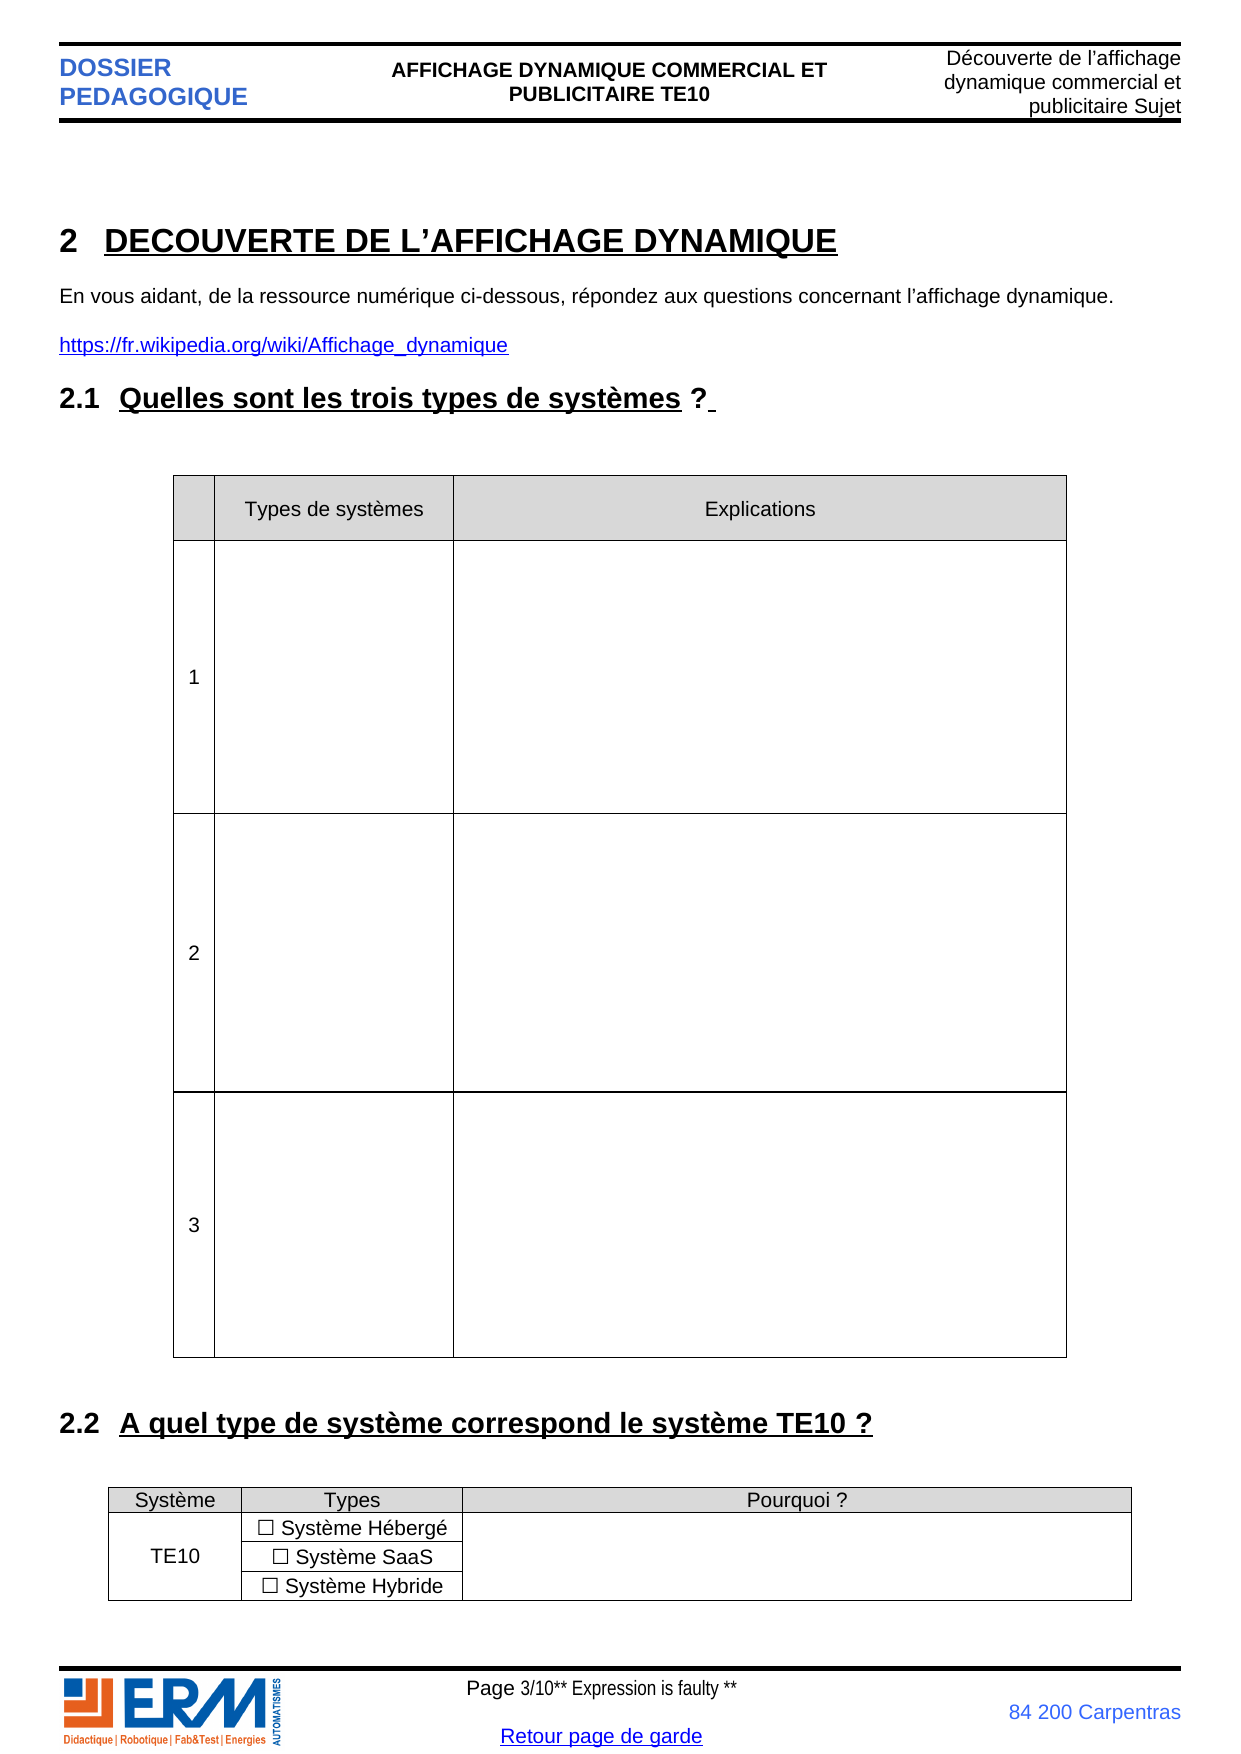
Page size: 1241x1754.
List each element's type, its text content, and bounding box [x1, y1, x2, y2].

table_cell [215, 1093, 453, 1357]
table_cell [215, 541, 453, 812]
subtitle DECOUVERTE DE L’Affichage dynamique [59, 221, 1181, 259]
table_header Types de systèmes [215, 476, 453, 540]
table_cell [215, 814, 453, 1091]
table_cell TE10 [109, 1513, 241, 1600]
subtitle A quel type de système correspond le système TE10 ? [59, 1406, 1181, 1439]
table_cell 3 [174, 1093, 214, 1357]
table_cell ☐ Système Hébergé [242, 1513, 462, 1541]
table_header Pourquoi ? [463, 1488, 1131, 1512]
table_header [174, 476, 214, 540]
table_cell ☐ Système SaaS [242, 1542, 462, 1571]
table_cell [454, 541, 1066, 812]
table_cell [463, 1513, 1131, 1600]
table_cell 1 [174, 541, 214, 812]
text En vous aidant, de la ressource numérique ci-dessous, répondez aux questions concernant l’affichage dynamique. [59, 284, 1181, 308]
table_header Types [242, 1488, 462, 1512]
table_cell ☐ Système Hybride [242, 1572, 462, 1600]
text https://fr.wikipedia.org/wiki/Affichage_dynamique [59, 333, 1181, 357]
table_cell [454, 1093, 1066, 1357]
table_header Système [109, 1488, 241, 1512]
subtitle Quelles sont les trois types de systèmes ? [59, 381, 1181, 414]
table_cell [454, 814, 1066, 1091]
table_header Explications [454, 476, 1066, 540]
table_cell 2 [174, 814, 214, 1091]
